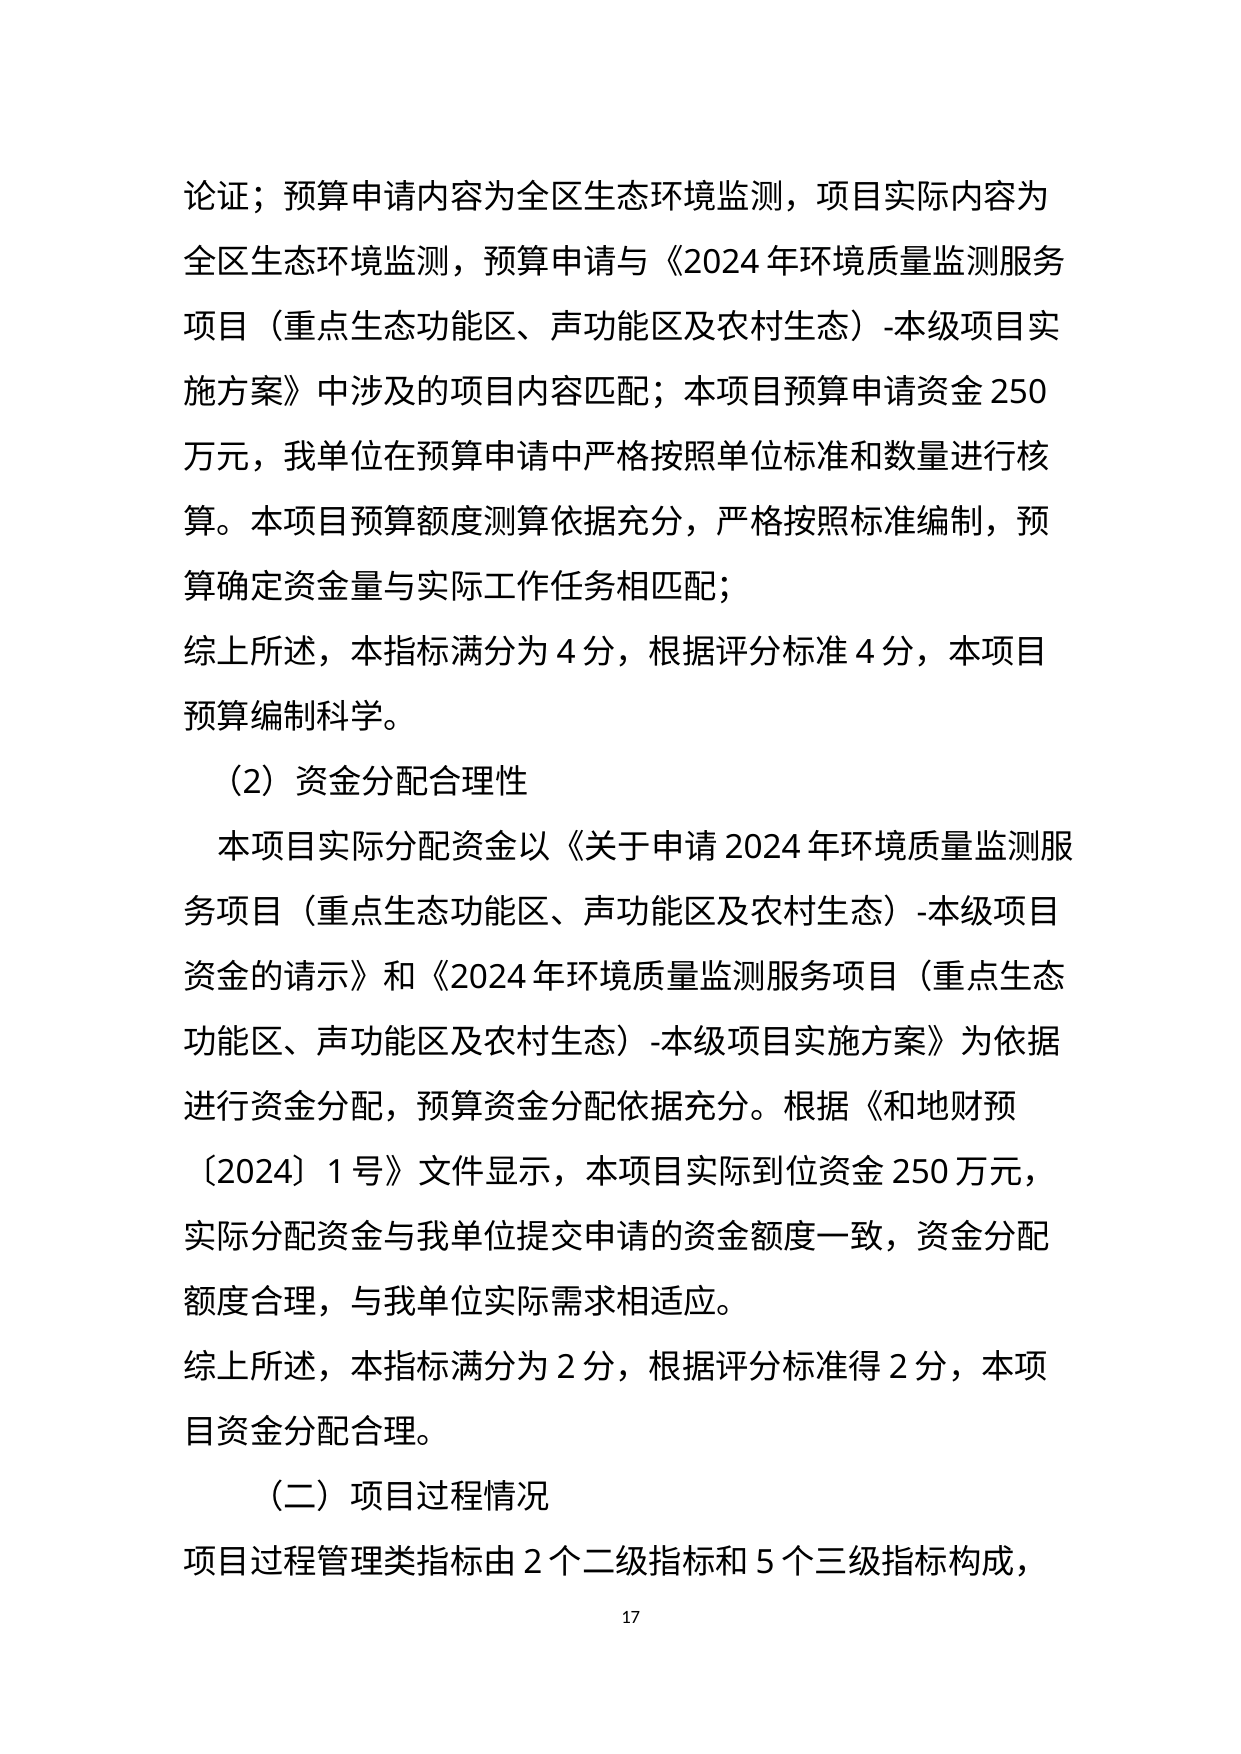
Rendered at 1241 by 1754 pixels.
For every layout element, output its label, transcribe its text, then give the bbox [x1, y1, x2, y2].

text （二）项目过程情况 [183, 1462, 1078, 1527]
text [183, 1527, 1078, 1592]
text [183, 162, 1078, 1462]
